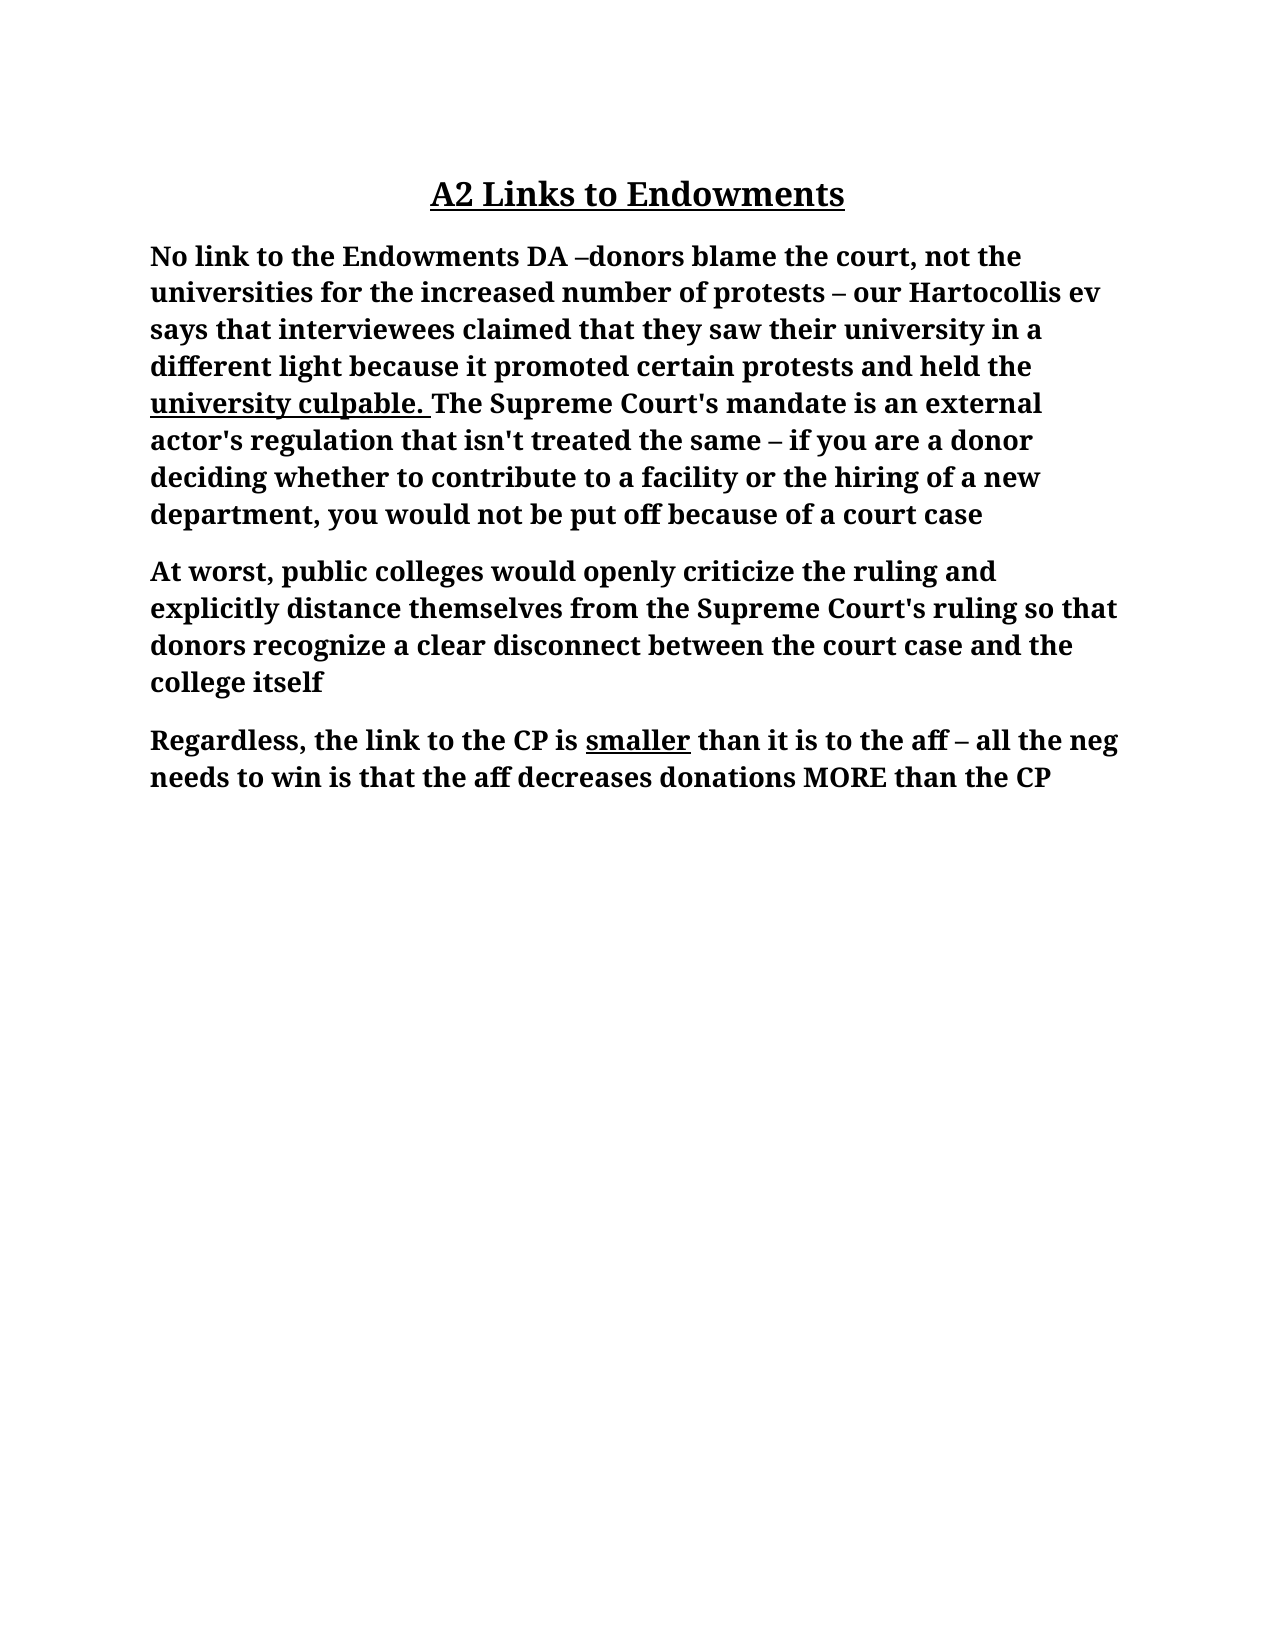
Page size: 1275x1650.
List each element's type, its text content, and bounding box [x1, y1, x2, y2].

subtitle At worst, public colleges would openly criticize the ruling and explicitly distance themselves from the Supreme Court's ruling so that donors recognize a clear disconnect between the court case and the college itself [150, 553, 1125, 700]
subtitle A2 Links to Endowments [150, 171, 1125, 216]
subtitle Regardless, the link to the CP is smaller than it is to the aff – all the neg needs to win is that the aff decreases donations MORE than the CP [150, 721, 1125, 795]
subtitle No link to the Endowments DA –donors blame the court, not the universities for the increased number of protests – our Hartocollis ev says that interviewees claimed that they saw their university in a different light because it promoted certain protests and held the university culpable. The Supreme Court's mandate is an external actor's regulation that isn't treated the same – if you are a donor deciding whether to contribute to a facility or the hiring of a new department, you would not be put off because of a court case [150, 237, 1125, 532]
